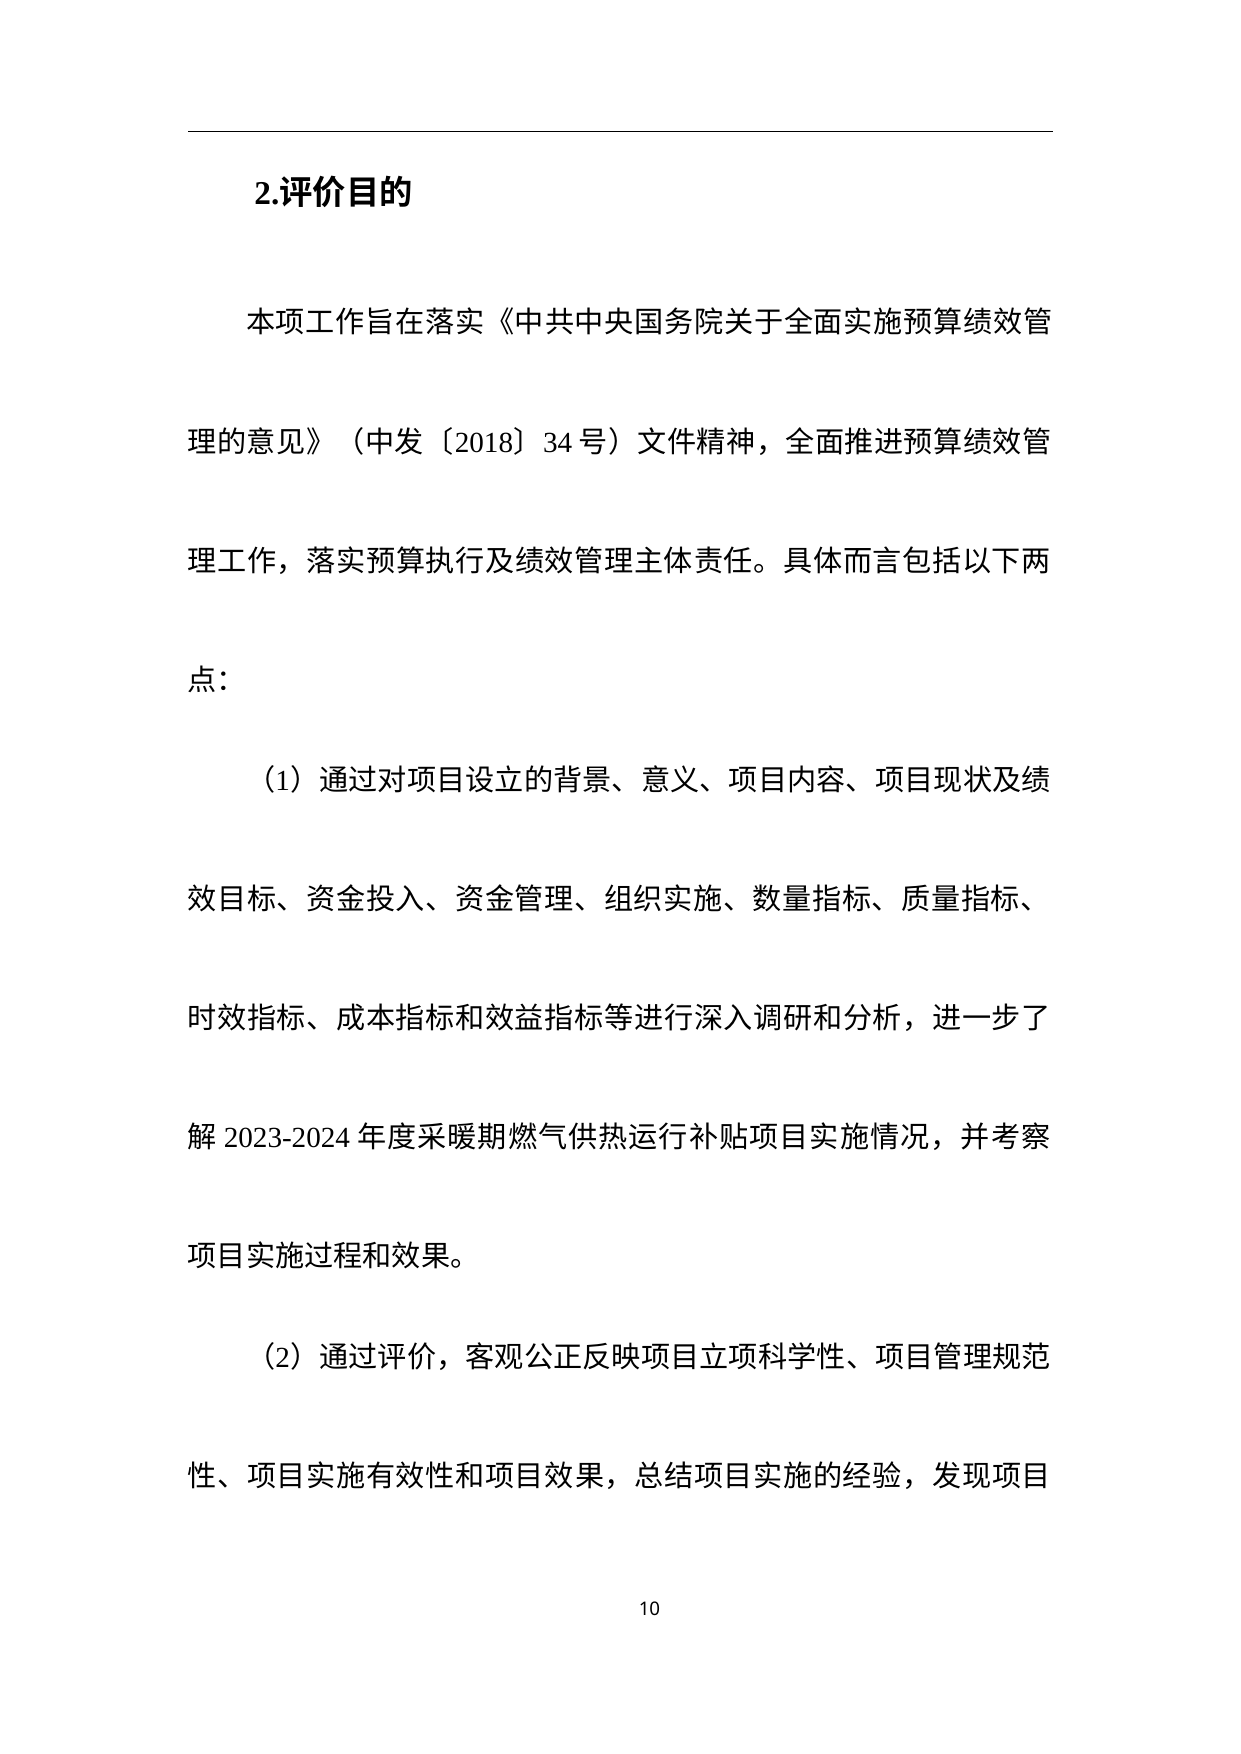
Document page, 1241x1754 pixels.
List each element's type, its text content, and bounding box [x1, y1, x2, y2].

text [187, 1315, 1053, 1513]
text 本项工作旨在落实《中共中央国务院关于全面实施预算绩效管理的意见》（中发〔2018〕34号）文件精神，全面推进预算绩效管理工作，落实预算执行及绩效管理主体责任。具体而言包括以下两点： [187, 281, 1053, 717]
text （1）通过对项目设立的背景、意义、项目内容、项目现状及绩效目标、资金投入、资金管理、组织实施、数量指标、质量指标、时效指标、成本指标和效益指标等进行深入调研和分析，进一步了解2023-2024年度采暖期燃气供热运行补贴项目实施情况，并考察项目实施过程和效果。 [187, 738, 1053, 1294]
subtitle 2.评价目的 [187, 150, 1053, 229]
